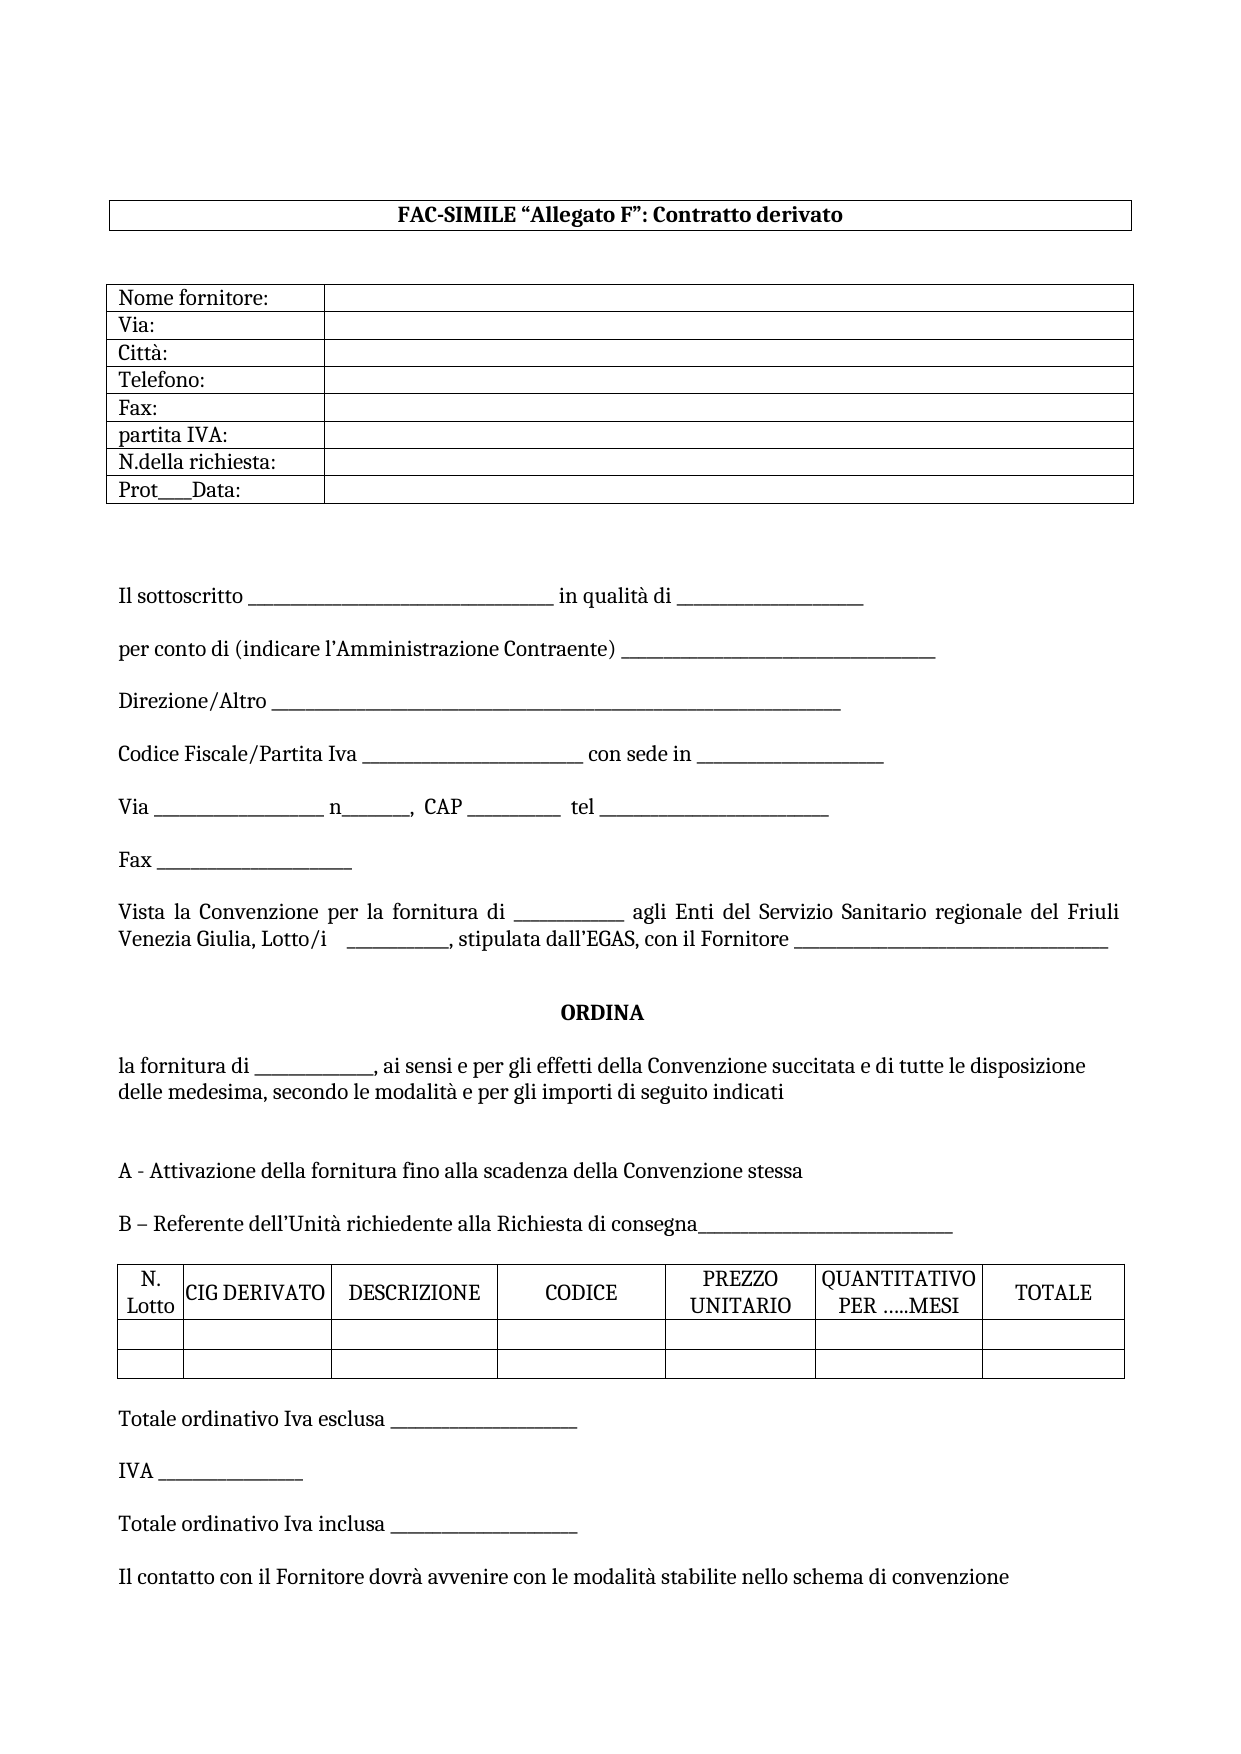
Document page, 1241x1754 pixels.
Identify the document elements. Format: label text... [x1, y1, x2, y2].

table_cell [498, 1350, 665, 1378]
table_cell [666, 1350, 815, 1378]
text Il sottoscritto ____________________________________ in qualità di ______________________ [118, 583, 1122, 609]
table_cell [332, 1350, 497, 1378]
text Totale ordinativo Iva esclusa ______________________ [118, 1405, 1122, 1432]
table_header N. Lotto [118, 1265, 183, 1319]
table_header QUANTITATIVO PER …..MESI [816, 1265, 982, 1319]
text ORDINA [487, 1000, 1122, 1026]
table_cell [325, 312, 1133, 338]
table_cell [816, 1350, 982, 1378]
text Codice Fiscale/Partita Iva __________________________ con sede in ______________________ [118, 741, 1122, 767]
table_cell [498, 1320, 665, 1348]
table_cell [983, 1350, 1124, 1378]
table_cell [325, 394, 1133, 421]
text A - Attivazione della fornitura fino alla scadenza della Convenzione stessa [118, 1158, 1122, 1184]
table_header PREZZO UNITARIO [666, 1265, 815, 1319]
text Fax _______________________ [118, 846, 1122, 873]
text Il contatto con il Fornitore dovrà avvenire con le modalità stabilite nello schema di convenzione [118, 1563, 1122, 1590]
table_cell Città: [107, 340, 324, 366]
table_cell [184, 1320, 331, 1348]
text Via ____________________ n________, CAP ___________ tel ___________________________ [118, 794, 1122, 820]
text FAC-SIMILE “Allegato F”: Contratto derivato [110, 201, 1131, 230]
table_cell Prot____Data: [107, 476, 324, 503]
table_header CODICE [498, 1265, 665, 1319]
table_cell [983, 1320, 1124, 1348]
table_header [325, 285, 1133, 311]
table_cell [118, 1350, 183, 1378]
table_cell [325, 367, 1133, 393]
text la fornitura di ______________, ai sensi e per gli effetti della Convenzione succitata e di tutte le disposizione delle medesima, secondo le modalità e per gli importi di seguito indicati [118, 1053, 1122, 1105]
text IVA _________________ [118, 1458, 1122, 1484]
table_cell [118, 1320, 183, 1348]
table_cell [666, 1320, 815, 1348]
table_cell partita IVA: [107, 422, 324, 448]
table_header CIG DERIVATO [184, 1265, 331, 1319]
table_header TOTALE [983, 1265, 1124, 1319]
table_header DESCRIZIONE [332, 1265, 497, 1319]
table_cell Via: [107, 312, 324, 338]
table_cell [325, 449, 1133, 475]
table_header Nome fornitore: [107, 285, 324, 311]
text Direzione/Altro ___________________________________________________________________ [118, 688, 1122, 715]
table_cell [332, 1320, 497, 1348]
table_cell [816, 1320, 982, 1348]
table_cell [325, 340, 1133, 366]
table_cell [184, 1350, 331, 1378]
text Totale ordinativo Iva inclusa ______________________ [118, 1511, 1122, 1537]
text per conto di (indicare l’Amministrazione Contraente) _____________________________________ [118, 636, 1122, 662]
table_cell Telefono: [107, 367, 324, 393]
table_cell Fax: [107, 394, 324, 421]
text Vista per la fornitura di _____________ agli Enti del Servizio Sanitario regionale del Friuli Venezia Giulia, Lotto/i ____________, stipulata dall’EGAS, con il Fornitore _____________________________________ [118, 899, 1122, 952]
table_cell [325, 476, 1133, 503]
text B – Referente dell’Unità richiedente alla Richiesta di consegna______________________________ [118, 1211, 1122, 1237]
table_cell [325, 422, 1133, 448]
table_cell N.della richiesta: [107, 449, 324, 475]
